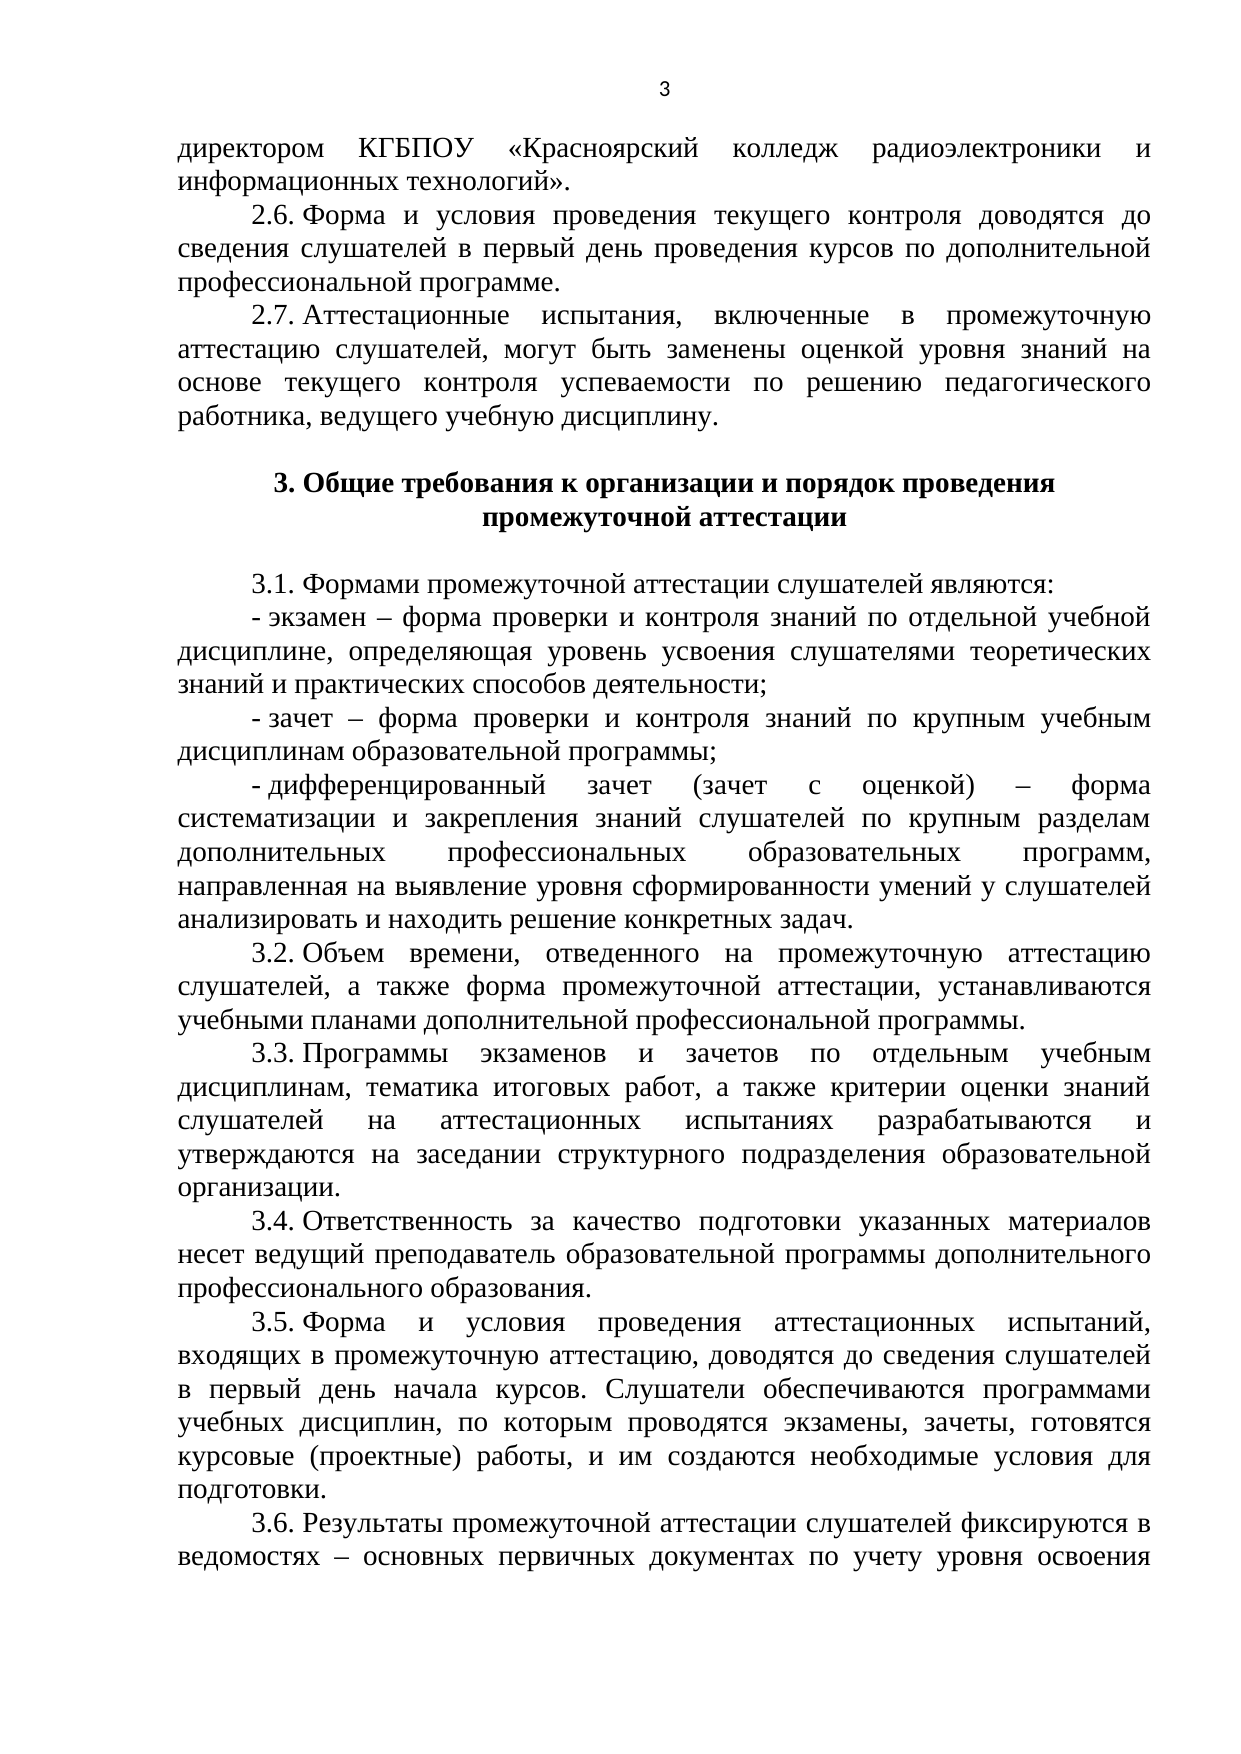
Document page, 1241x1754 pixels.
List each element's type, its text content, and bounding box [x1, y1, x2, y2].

text 3. Общие требования к организации и порядок проведения промежуточной аттестации [177, 465, 1152, 532]
text 3.5. Форма и условия проведения аттестационных испытаний, входящих в промежуточную аттестацию, доводятся до сведения слушателей в первый день начала курсов. Слушатели обеспечиваются программами учебных дисциплин, по которым проводятся экзамены, зачеты, готовятся курсовые (проектные) работы, и им создаются необходимые условия для подготовки. [177, 1304, 1152, 1505]
text 3.3. Программы экзаменов и зачетов по отдельным учебным дисциплинам, тематика итоговых работ, а также критерии оценки знаний слушателей на аттестационных испытаниях разрабатываются и утверждаются на заседании структурного подразделения образовательной организации. [177, 1035, 1152, 1203]
text 2.7. Аттестационные испытания, включенные в промежуточную аттестацию слушателей, могут быть заменены оценкой уровня знаний на основе текущего контроля успеваемости по решению педагогического работника, ведущего учебную дисциплину. [177, 297, 1152, 432]
text - дифференцированный зачет (зачет с оценкой) – форма систематизации и закрепления знаний слушателей по крупным разделам дополнительных профессиональных образовательных программ, направленная на выявление уровня сформированности умений у слушателей анализировать и находить решение конкретных задач. [177, 767, 1152, 935]
text - зачет – форма проверки и контроля знаний по крупным учебным дисциплинам образовательной программы; [177, 700, 1152, 767]
text 3.4. Ответственность за качество подготовки указанных материалов несет ведущий преподаватель образовательной программы дополнительного профессионального образования. [177, 1203, 1152, 1304]
text 2.6. Форма и условия проведения текущего контроля доводятся до сведения слушателей в первый день проведения курсов по дополнительной профессиональной программе. [177, 197, 1152, 297]
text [177, 1505, 1152, 1572]
text - экзамен – форма проверки и контроля знаний по отдельной учебной дисциплине, определяющая уровень усвоения слушателями теоретических знаний и практических способов деятельности; [177, 599, 1152, 700]
text 3.2. Объем времени, отведенного на промежуточную аттестацию слушателей, а также форма промежуточной аттестации, устанавливаются учебными планами дополнительной профессиональной программы. [177, 935, 1152, 1035]
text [177, 130, 1152, 197]
text 3.1. Формами промежуточной аттестации слушателей являются: [177, 566, 1152, 599]
